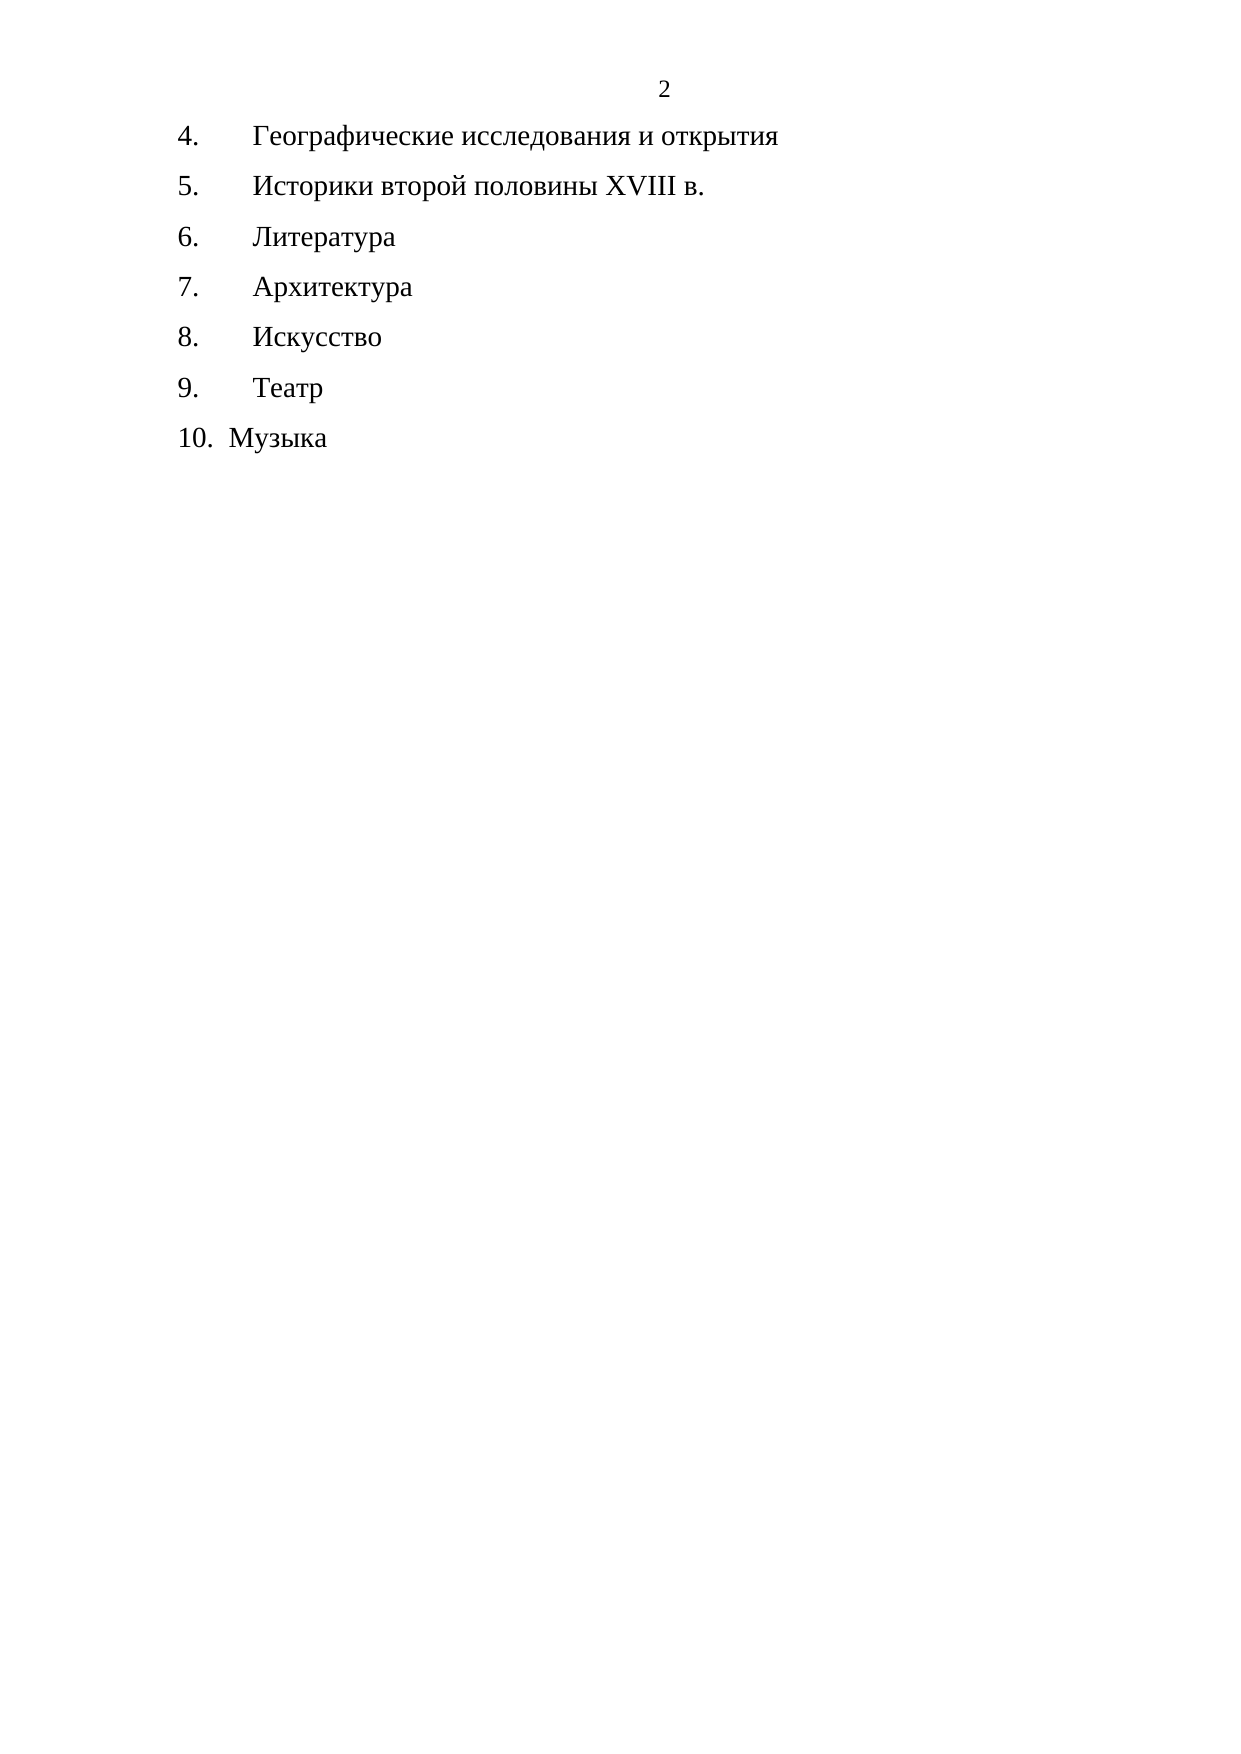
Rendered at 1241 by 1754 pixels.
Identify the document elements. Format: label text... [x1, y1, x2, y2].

list Географические исследования и открытия [177, 118, 1152, 152]
list Искусство [177, 319, 1152, 353]
list Театр [177, 370, 1152, 403]
list Архитектура [177, 269, 1152, 303]
list Историки второй половины XVIII в. [177, 168, 1152, 202]
text 10. Музыка [177, 420, 1152, 453]
list Литература [177, 219, 1152, 252]
